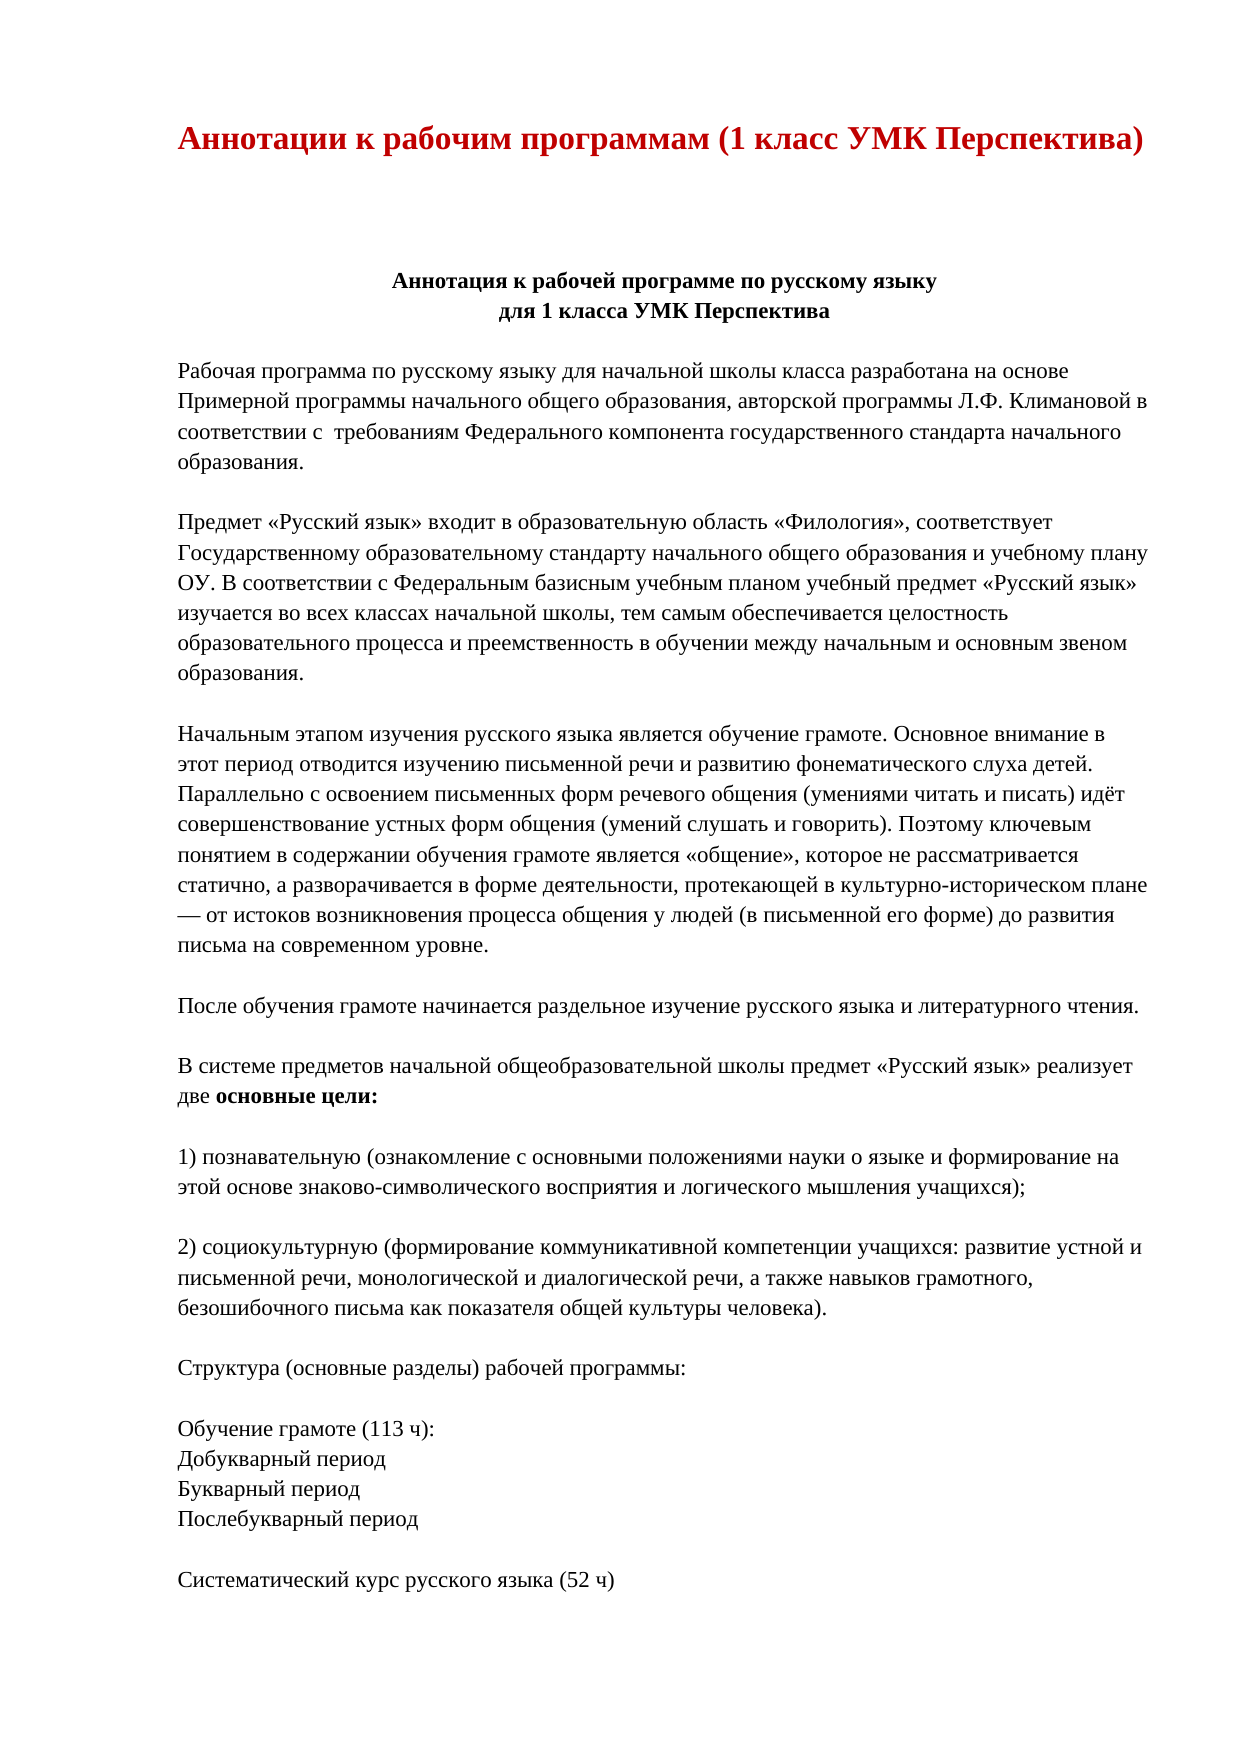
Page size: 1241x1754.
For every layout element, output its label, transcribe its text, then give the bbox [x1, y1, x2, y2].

text Систематический курс русского языка (52 ч) [177, 1566, 1152, 1592]
text Букварный период [177, 1475, 1152, 1501]
text Предмет «Русский язык» входит в образовательную область «Филология», соответствует Государственному образовательному стандарту начального общего образования и учебному плану ОУ. В соответствии с Федеральным базисным учебным планом учебный предмет «Русский язык» изучается во всех классах начальной школы, тем самым обеспечивается целостность образовательного процесса и преемственность в обучении между начальным и основным звеном образования. [177, 508, 1152, 686]
text Рабочая программа по русскому языку для начальной школы класса разработана на основе Примерной программы начального общего образования, авторской программы Л.Ф. Климановой в соответствии с требованиям Федерального компонента государственного стандарта начального образования. [177, 357, 1152, 474]
text 1) познавательную (ознакомление с основными положениями науки о языке и формирование на этой основе знаково-символического восприятия и логического мышления учащихся); [177, 1143, 1152, 1199]
text Начальным этапом изучения русского языка является обучение грамоте. Основное внимание в этот период отводится изучению письменной речи и развитию фонематического слуха детей. Параллельно с освоением письменных форм речевого общения (умениями читать и писать) идёт совершенствование устных форм общения (умений слушать и говорить). Поэтому ключевым понятием в содержании обучения грамоте является «общение», которое не рассматривается статично, а разворачивается в форме деятельности, протекающей в культурно-историческом плане — от истоков возникновения процесса общения у людей (в письменной его форме) до развития письма на современном уровне. [177, 720, 1152, 958]
text В системе предметов начальной общеобразовательной школы предмет «Русский язык» реализует две основные цели: [177, 1052, 1152, 1109]
text Добукварный период [177, 1445, 1152, 1471]
text Структура (основные разделы) рабочей программы: [177, 1354, 1152, 1381]
text 2) социокультурную (формирование коммуникативной компетенции учащихся: развитие устной и письменной речи, монологической и диалогической речи, а также навыков грамотного, безошибочного письма как показателя общей культуры человека). [177, 1233, 1152, 1320]
text Аннотация к рабочей программе по русскому языку [177, 267, 1152, 293]
text Обучение грамоте (113 ч): [177, 1414, 1152, 1441]
text После обучения грамоте начинается раздельное изучение русского языка и литературного чтения. [177, 992, 1152, 1018]
text Аннотации к рабочим программам (1 класс УМК Перспектива) [177, 118, 1152, 201]
text Послебукварный период [177, 1505, 1152, 1532]
text для 1 класса УМК Перспектива [177, 297, 1152, 323]
